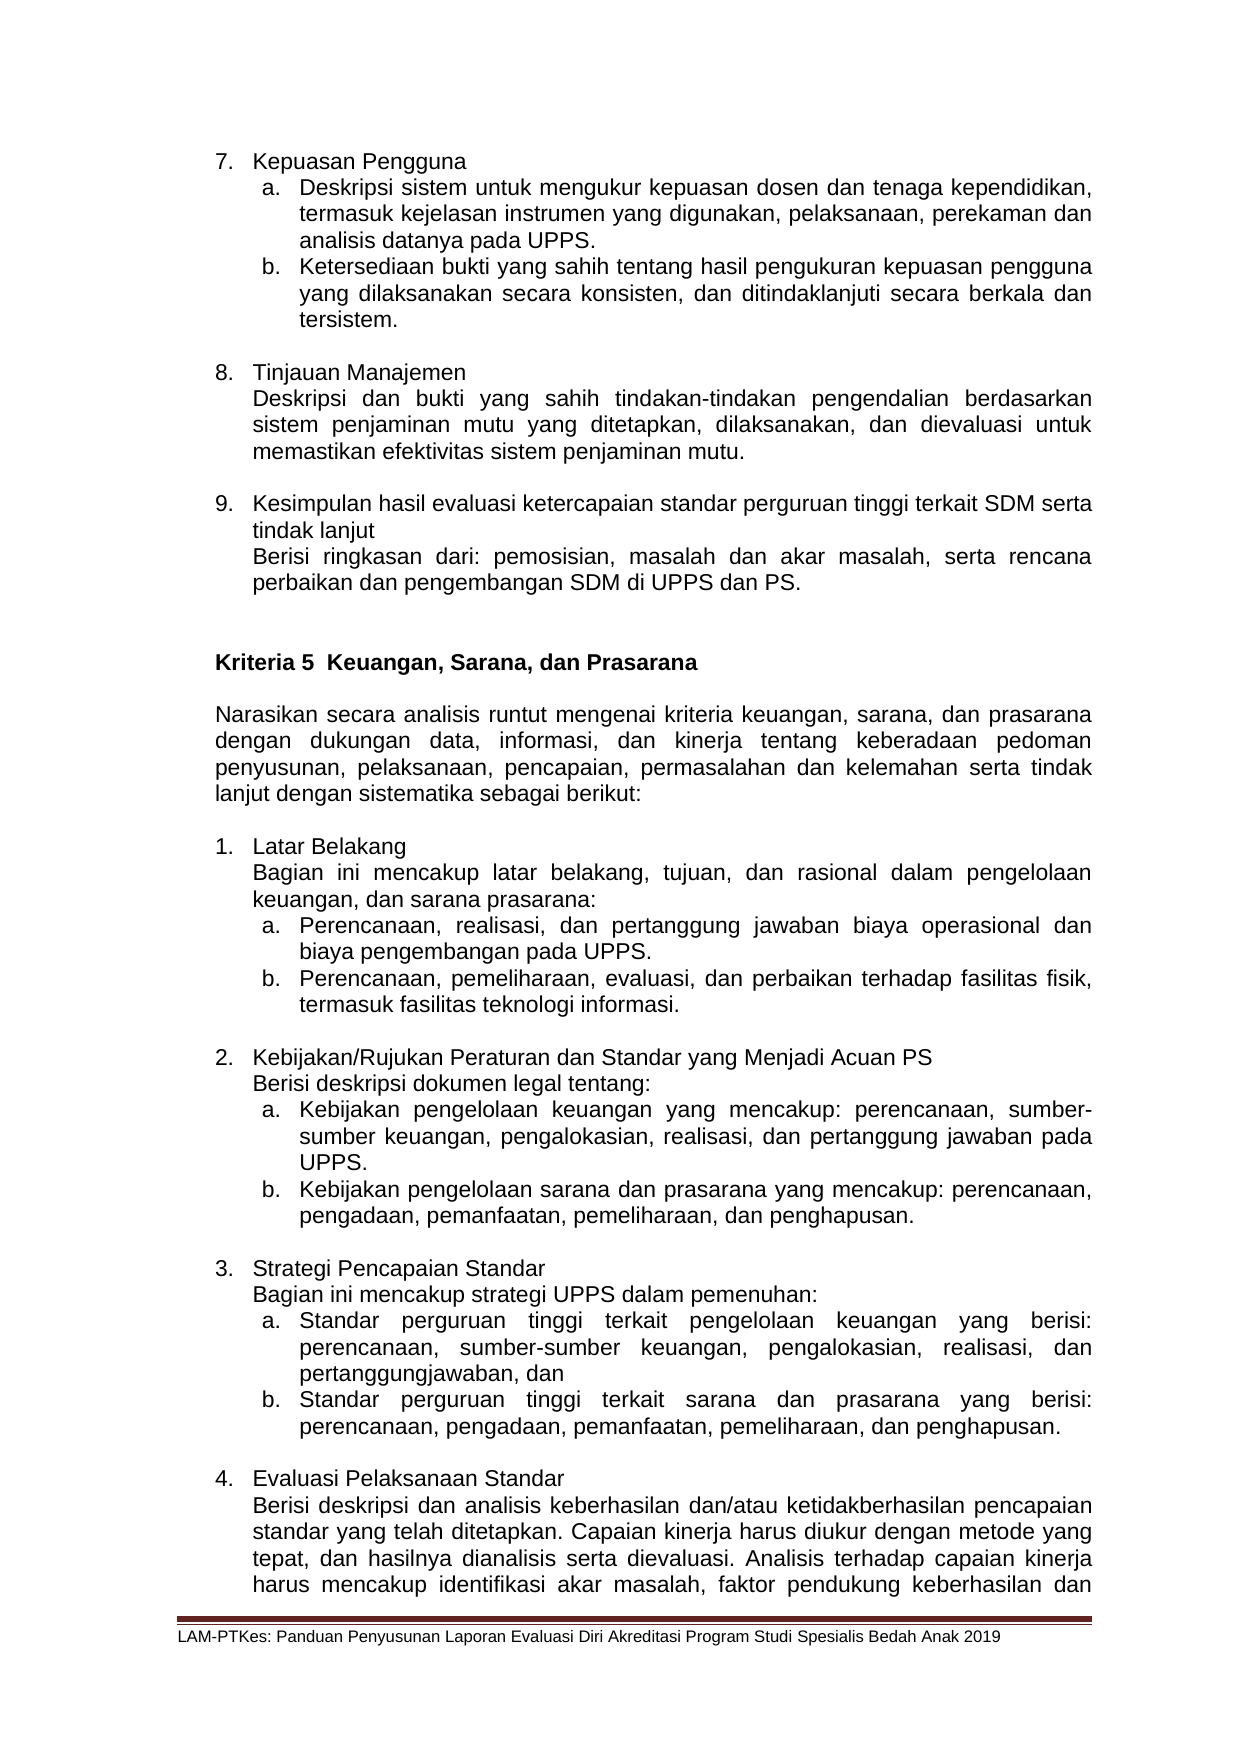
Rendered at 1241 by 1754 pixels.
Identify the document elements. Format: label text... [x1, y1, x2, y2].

list Evaluasi Pelaksanaan Standar [215, 1465, 1092, 1492]
list Kebijakan pengelolaan sarana dan prasarana yang mencakup: perencanaan, pengadaan, pemanfaatan, pemeliharaan, dan penghapusan. [262, 1176, 1092, 1228]
text Bagian ini mencakup latar belakang, tujuan, dan rasional dalam pengelolaan keuangan, dan sarana prasarana: [252, 859, 1092, 912]
list Deskripsi sistem untuk mengukur kepuasan dosen dan tenaga kependidikan, termasuk kejelasan instrumen yang digunakan, pelaksanaan, perekaman dan analisis datanya pada UPPS. [262, 174, 1092, 253]
list Standar perguruan tinggi terkait pengelolaan keuangan yang berisi: perencanaan, sumber-sumber keuangan, pengalokasian, realisasi, dan pertanggungjawaban, dan [262, 1307, 1092, 1386]
list Tinjauan Manajemen [215, 358, 1092, 385]
text Berisi deskripsi dokumen legal tentang: [252, 1070, 1092, 1096]
list Latar Belakang [215, 833, 1092, 859]
list Kebijakan pengelolaan keuangan yang mencakup: perencanaan, sumber-sumber keuangan, pengalokasian, realisasi, dan pertanggung jawaban pada UPPS. [262, 1096, 1092, 1176]
list Kebijakan/Rujukan Peraturan dan Standar yang Menjadi Acuan PS [215, 1044, 1092, 1070]
list Kesimpulan hasil evaluasi ketercapaian standar perguruan tinggi terkait SDM serta tindak lanjut [215, 490, 1092, 543]
text Bagian ini mencakup strategi UPPS dalam pemenuhan: [252, 1281, 1092, 1307]
text Berisi ringkasan dari: pemosisian, masalah dan akar masalah, serta rencana perbaikan dan pengembangan SDM di UPPS dan PS. [252, 543, 1092, 596]
list Strategi Pencapaian Standar [215, 1254, 1092, 1281]
list Ketersediaan bukti yang sahih tentang hasil pengukuran kepuasan pengguna yang dilaksanakan secara konsisten, dan ditindaklanjuti secara berkala dan tersistem. [262, 253, 1092, 332]
list Perencanaan, realisasi, dan pertanggung jawaban biaya operasional dan biaya pengembangan pada UPPS. [262, 912, 1092, 965]
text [252, 1492, 1092, 1597]
list Perencanaan, pemeliharaan, evaluasi, dan perbaikan terhadap fasilitas fisik, termasuk fasilitas teknologi informasi. [262, 965, 1092, 1017]
list Kepuasan Pengguna [215, 148, 1092, 174]
subtitle Kriteria 5 Keuangan, Sarana, dan Prasarana [215, 648, 1092, 675]
list Standar perguruan tinggi terkait sarana dan prasarana yang berisi: perencanaan, pengadaan, pemanfaatan, pemeliharaan, dan penghapusan. [262, 1386, 1092, 1439]
text Deskripsi dan bukti yang sahih tindakan-tindakan pengendalian berdasarkan sistem penjaminan mutu yang ditetapkan, dilaksanakan, dan dievaluasi untuk memastikan efektivitas sistem penjaminan mutu. [252, 385, 1092, 464]
text Narasikan secara analisis runtut mengenai kriteria keuangan, sarana, dan prasarana dengan dukungan data, informasi, dan kinerja tentang keberadaan pedoman penyusunan, pelaksanaan, pencapaian, permasalahan dan kelemahan serta tindak lanjut dengan sistematika sebagai berikut: [215, 701, 1092, 807]
